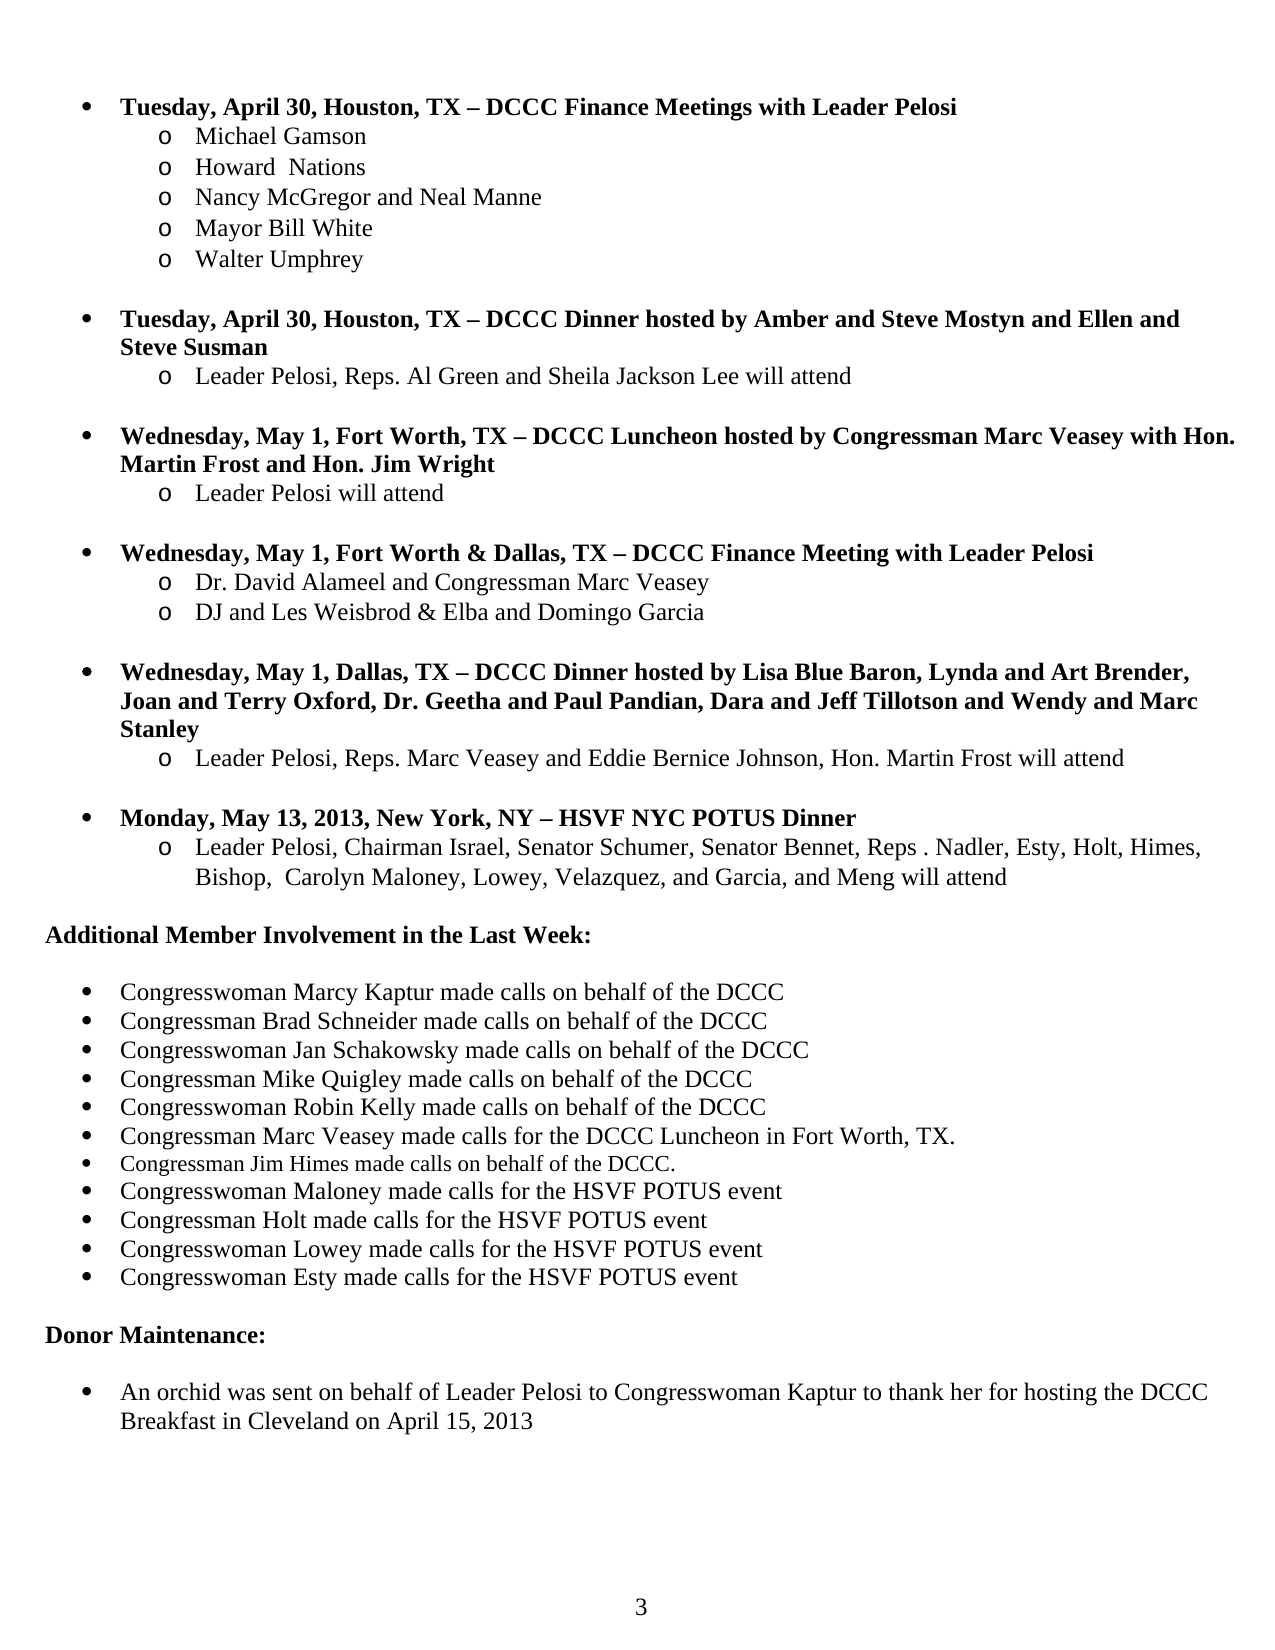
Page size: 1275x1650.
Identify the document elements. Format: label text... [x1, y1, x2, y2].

list Congresswoman Jan Schakowsky made calls on behalf of the DCCC [82, 1035, 1237, 1064]
text Additional Member Involvement in the Last Week: [45, 920, 1237, 949]
list Wednesday, May 1, Fort Worth, TX – DCCC Luncheon hosted by Congressman Marc Veasey with Hon. Martin Frost and Hon. Jim Wright [82, 421, 1237, 478]
list Nancy McGregor and Neal Manne [157, 182, 1237, 213]
list Leader Pelosi, Reps. Marc Veasey and Eddie Bernice Johnson, Hon. Martin Frost will attend [157, 743, 1237, 774]
list Congresswoman Robin Kelly made calls on behalf of the DCCC [82, 1092, 1237, 1121]
list Leader Pelosi, Chairman Israel, Senator Schumer, Senator Bennet, Reps . Nadler, Esty, Holt, Himes, Bishop, Carolyn Maloney, Lowey, Velazquez, and Garcia, and Meng will attend [157, 832, 1237, 891]
list Tuesday, April 30, Houston, TX – DCCC Finance Meetings with Leader Pelosi [82, 92, 1237, 121]
list Congresswoman Maloney made calls for the HSVF POTUS event [82, 1176, 1237, 1205]
list Michael Gamson [157, 121, 1237, 152]
list Tuesday, April 30, Houston, TX – DCCC Dinner hosted by Amber and Steve Mostyn and Ellen and Steve Susman [82, 304, 1237, 361]
list Congresswoman Lowey made calls for the HSVF POTUS event [82, 1234, 1237, 1262]
list Congressman Mike Quigley made calls on behalf of the DCCC [82, 1064, 1237, 1092]
list Wednesday, May 1, Dallas, TX – DCCC Dinner hosted by Lisa Blue Baron, Lynda and Art Brender, Joan and Terry Oxford, Dr. Geetha and Paul Pandian, Dara and Jeff Tillotson and Wendy and Marc Stanley [82, 657, 1237, 743]
list Wednesday, May 1, Fort Worth & Dallas, TX – DCCC Finance Meeting with Leader Pelosi [82, 538, 1237, 567]
list DJ and Les Weisbrod & Elba and Domingo Garcia [157, 597, 1237, 628]
list Congressman Brad Schneider made calls on behalf of the DCCC [82, 1006, 1237, 1035]
list Congresswoman Esty made calls for the HSVF POTUS event [82, 1262, 1237, 1291]
list Congressman Jim Himes made calls on behalf of the DCCC. [82, 1150, 1237, 1176]
list Leader Pelosi, Reps. Al Green and Sheila Jackson Lee will attend [157, 361, 1237, 392]
list Howard Nations [157, 152, 1237, 182]
list Monday, May 13, 2013, New York, NY – HSVF NYC POTUS Dinner [82, 803, 1237, 832]
list Dr. David Alameel and Congressman Marc Veasey [157, 567, 1237, 597]
list Congresswoman Marcy Kaptur made calls on behalf of the DCCC [82, 977, 1237, 1006]
text Donor Maintenance: [45, 1320, 1237, 1349]
list An orchid was sent on behalf of Leader Pelosi to Congresswoman Kaptur to thank her for hosting the DCCC Breakfast in Cleveland on April 15, 2013 [82, 1377, 1237, 1435]
list Walter Umphrey [157, 244, 1237, 275]
list Congressman Holt made calls for the HSVF POTUS event [82, 1205, 1237, 1234]
list Congressman Marc Veasey made calls for the DCCC Luncheon in Fort Worth, TX. [82, 1121, 1237, 1150]
list Mayor Bill White [157, 213, 1237, 244]
list Leader Pelosi will attend [157, 478, 1237, 509]
